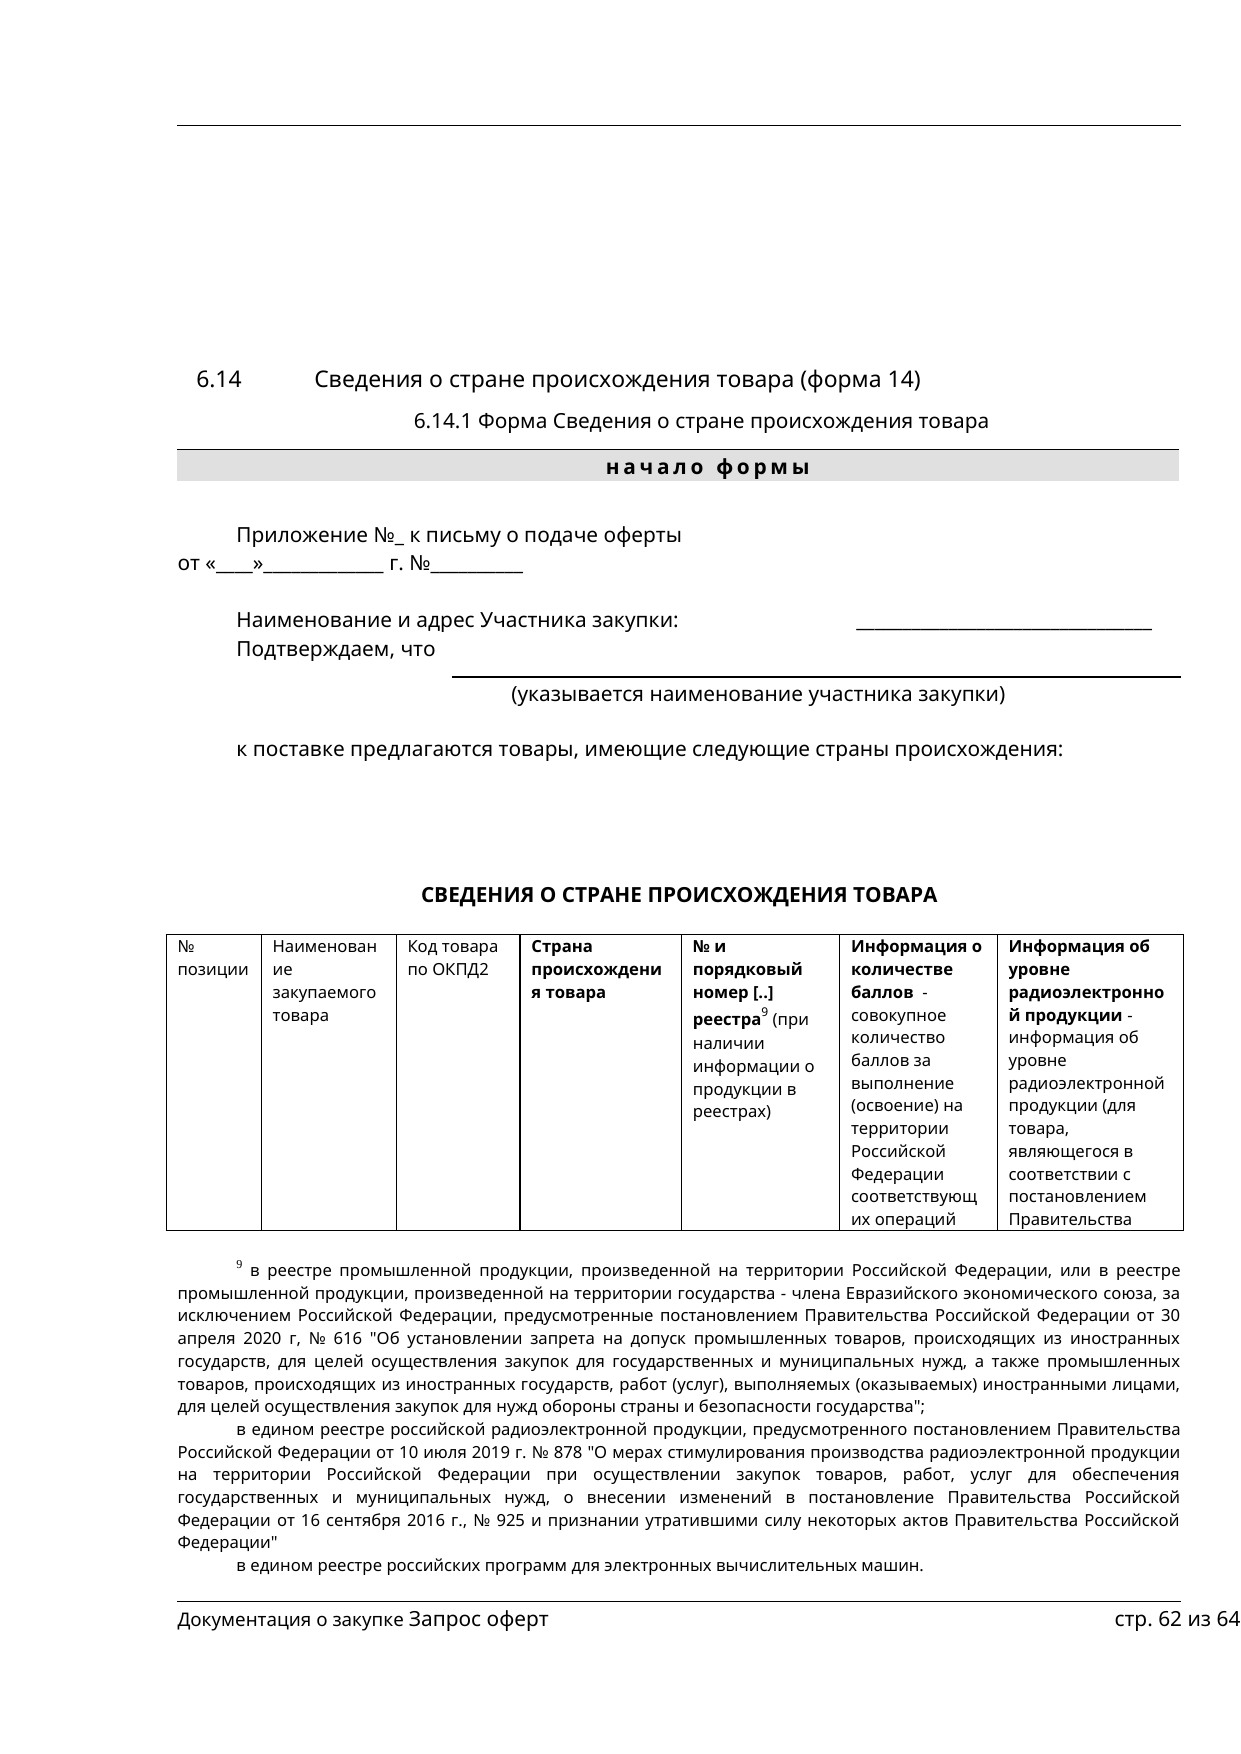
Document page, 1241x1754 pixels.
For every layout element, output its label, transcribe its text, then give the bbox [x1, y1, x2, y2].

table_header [521, 935, 681, 1230]
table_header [840, 935, 997, 1230]
text к поставке предлагаются товары, имеющие следующие страны происхождения: [177, 734, 1181, 763]
subtitle Сведения о стране происхождения товара (форма 14) [196, 363, 1181, 394]
text начало формы [177, 450, 1179, 481]
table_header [262, 935, 396, 1230]
text Приложение №_ к письму о подаче оферты от «____»_____________ г. №__________ [177, 520, 1181, 577]
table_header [998, 935, 1183, 1230]
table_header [682, 935, 839, 1230]
text Подтверждаем, что [177, 634, 1181, 662]
text 6.14.1 Форма Сведения о стране происхождения товара [413, 407, 1181, 435]
text Наименование и адрес Участника закупки: ________________________________ [177, 605, 1181, 634]
text (указывается наименование участника закупки) [452, 678, 1181, 708]
table_header № позиции [167, 935, 261, 1230]
text СВЕДЕНИЯ О СТРАНЕ ПРОИСХОЖДЕНИЯ ТОВАРА [177, 881, 1181, 909]
table_header Код товара по ОКПД2 [397, 935, 519, 1230]
